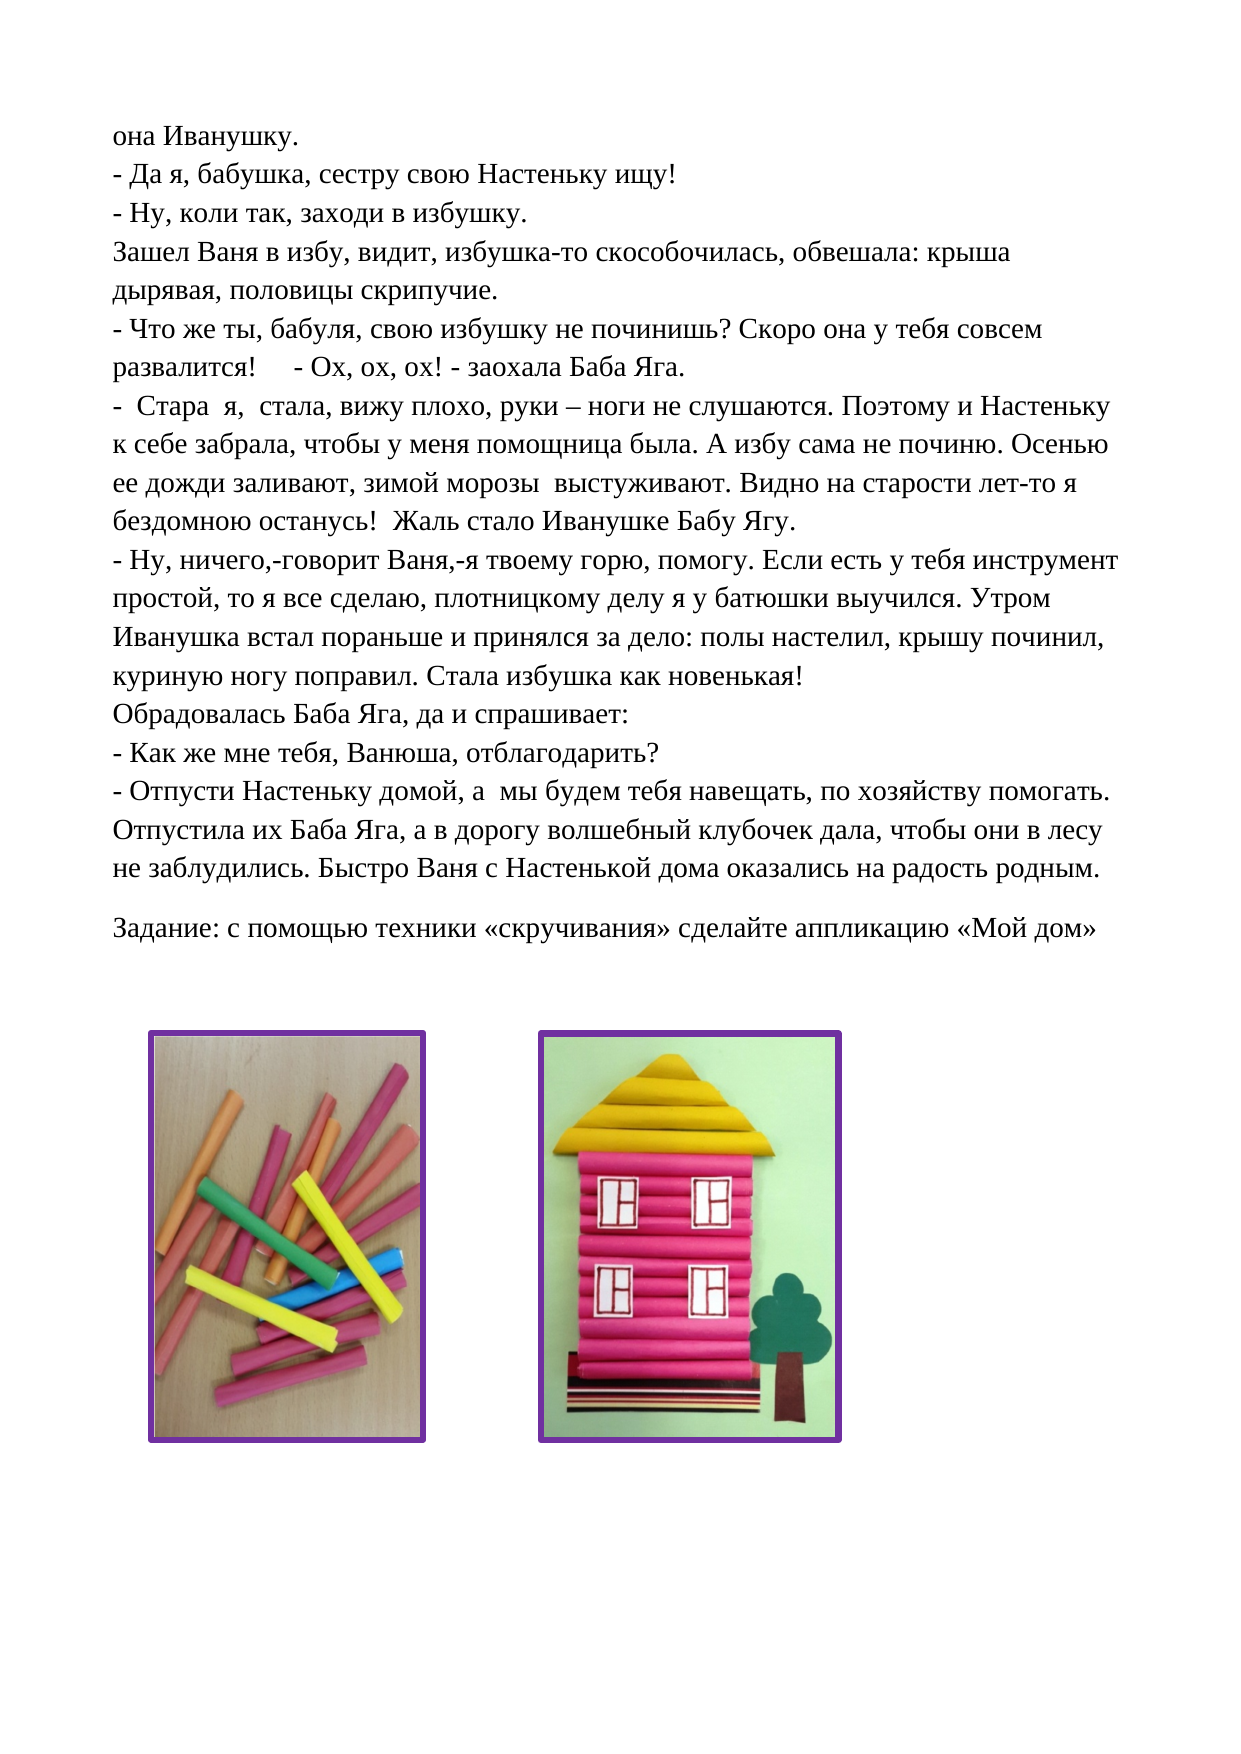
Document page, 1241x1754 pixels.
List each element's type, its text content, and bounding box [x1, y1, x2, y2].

picture [544, 1037, 835, 1437]
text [112, 118, 1128, 884]
picture [155, 1037, 420, 1437]
text Задание: с помощью техники «скручивания» сделайте аппликацию «Мой дом» [112, 910, 1128, 943]
